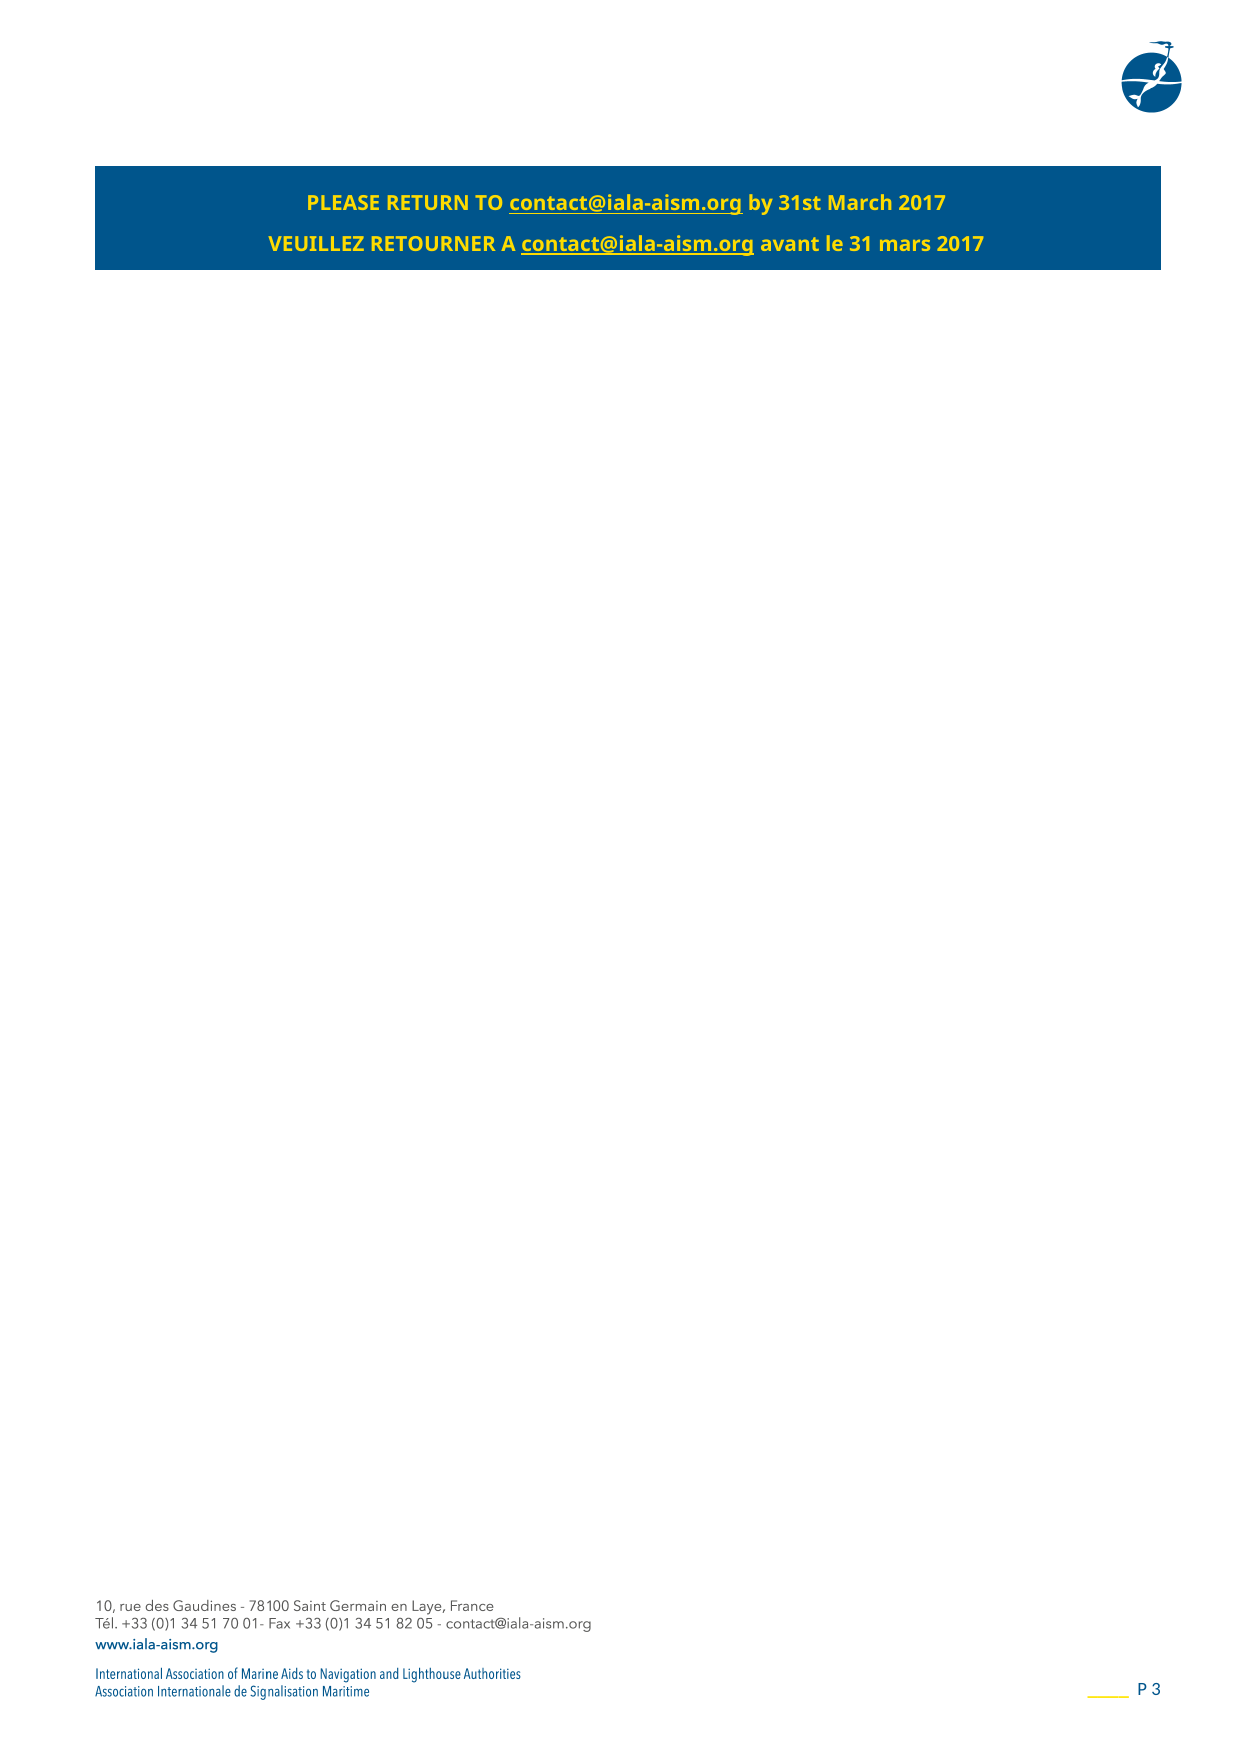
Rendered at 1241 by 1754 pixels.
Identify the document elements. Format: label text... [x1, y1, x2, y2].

picture [1092, 29, 1211, 148]
table_header PLEASE RETURN TO contact@iala-aism.org by 31st March 2017 VEUILLEZ RETOURNER A contact@iala-aism.org avant le 31 mars 2017 [95, 166, 1161, 270]
picture [89, 1595, 622, 1714]
